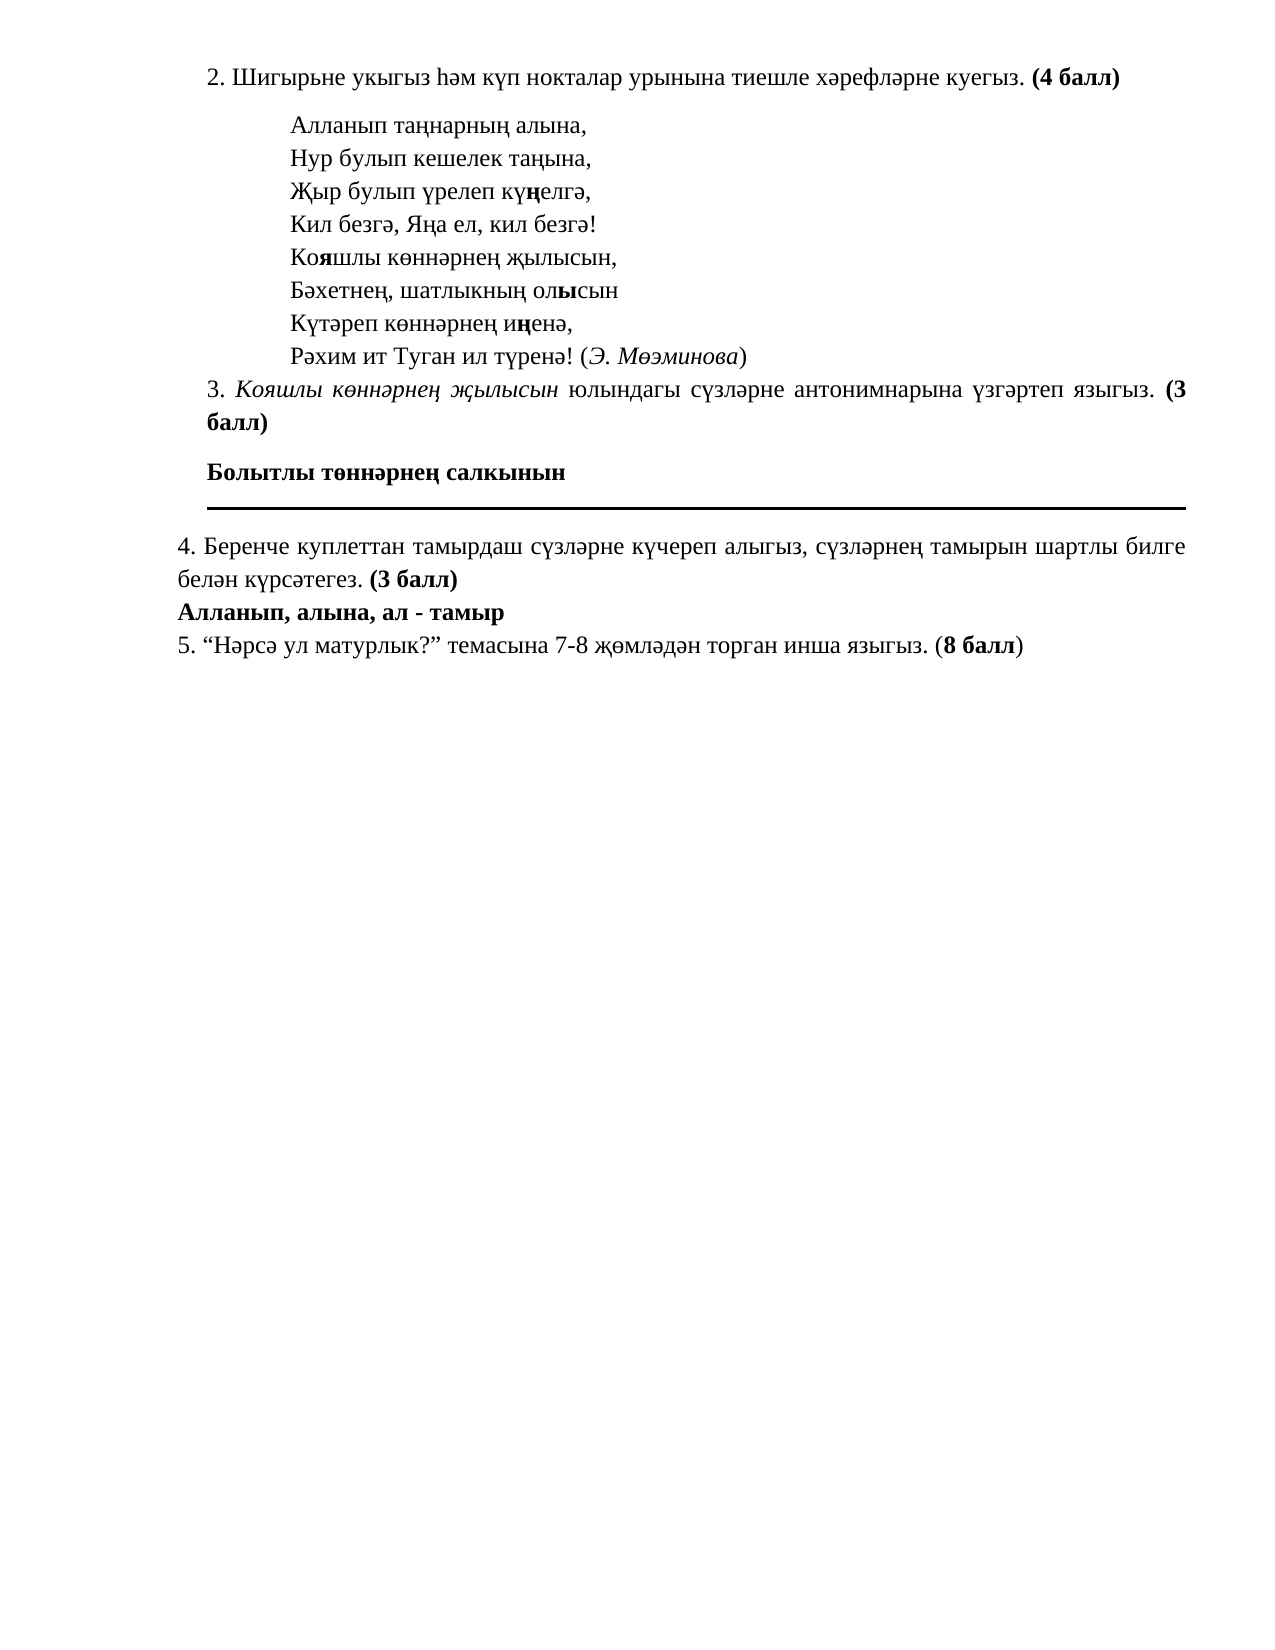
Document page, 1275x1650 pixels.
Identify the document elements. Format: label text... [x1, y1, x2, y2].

list 5. “Нәрсә ул матурлык?” темасына 7-8 җөмләдән торган инша языгыз. (8 балл) [177, 630, 1186, 658]
list Алланып, алына, ал - тамыр [177, 597, 1186, 626]
list 4. Беренче куплеттан тамырдаш сүзләрне күчереп алыгыз, сүзләрнең тамырын шартлы билге белән күрсәтегез. (3 балл) [177, 531, 1186, 592]
text Болытлы төннәрнең салкынын [207, 457, 1186, 507]
list Алланып таңнарның алына, Нур булып кешелек таңына, Җыр булып үрелеп күңелгә, Кил безгә, Яңа ел, кил безгә! Кояшлы көннәрнең җылысын, Бәхетнең, шатлыкның олысын Күтәреп көннәрнең иңенә, Рәхим ит Туган ил түренә! (Э. Мөэминова) [290, 110, 1186, 370]
text 3. Кояшлы көннәрнең җылысын юлындагы сүзләрне антонимнарына үзгәртеп языгыз. (3 балл) [207, 374, 1186, 436]
text 2. Шигырьне укыгыз һәм күп нокталар урынына тиешле хәрефләрне куегыз. (4 балл) [207, 62, 1186, 91]
